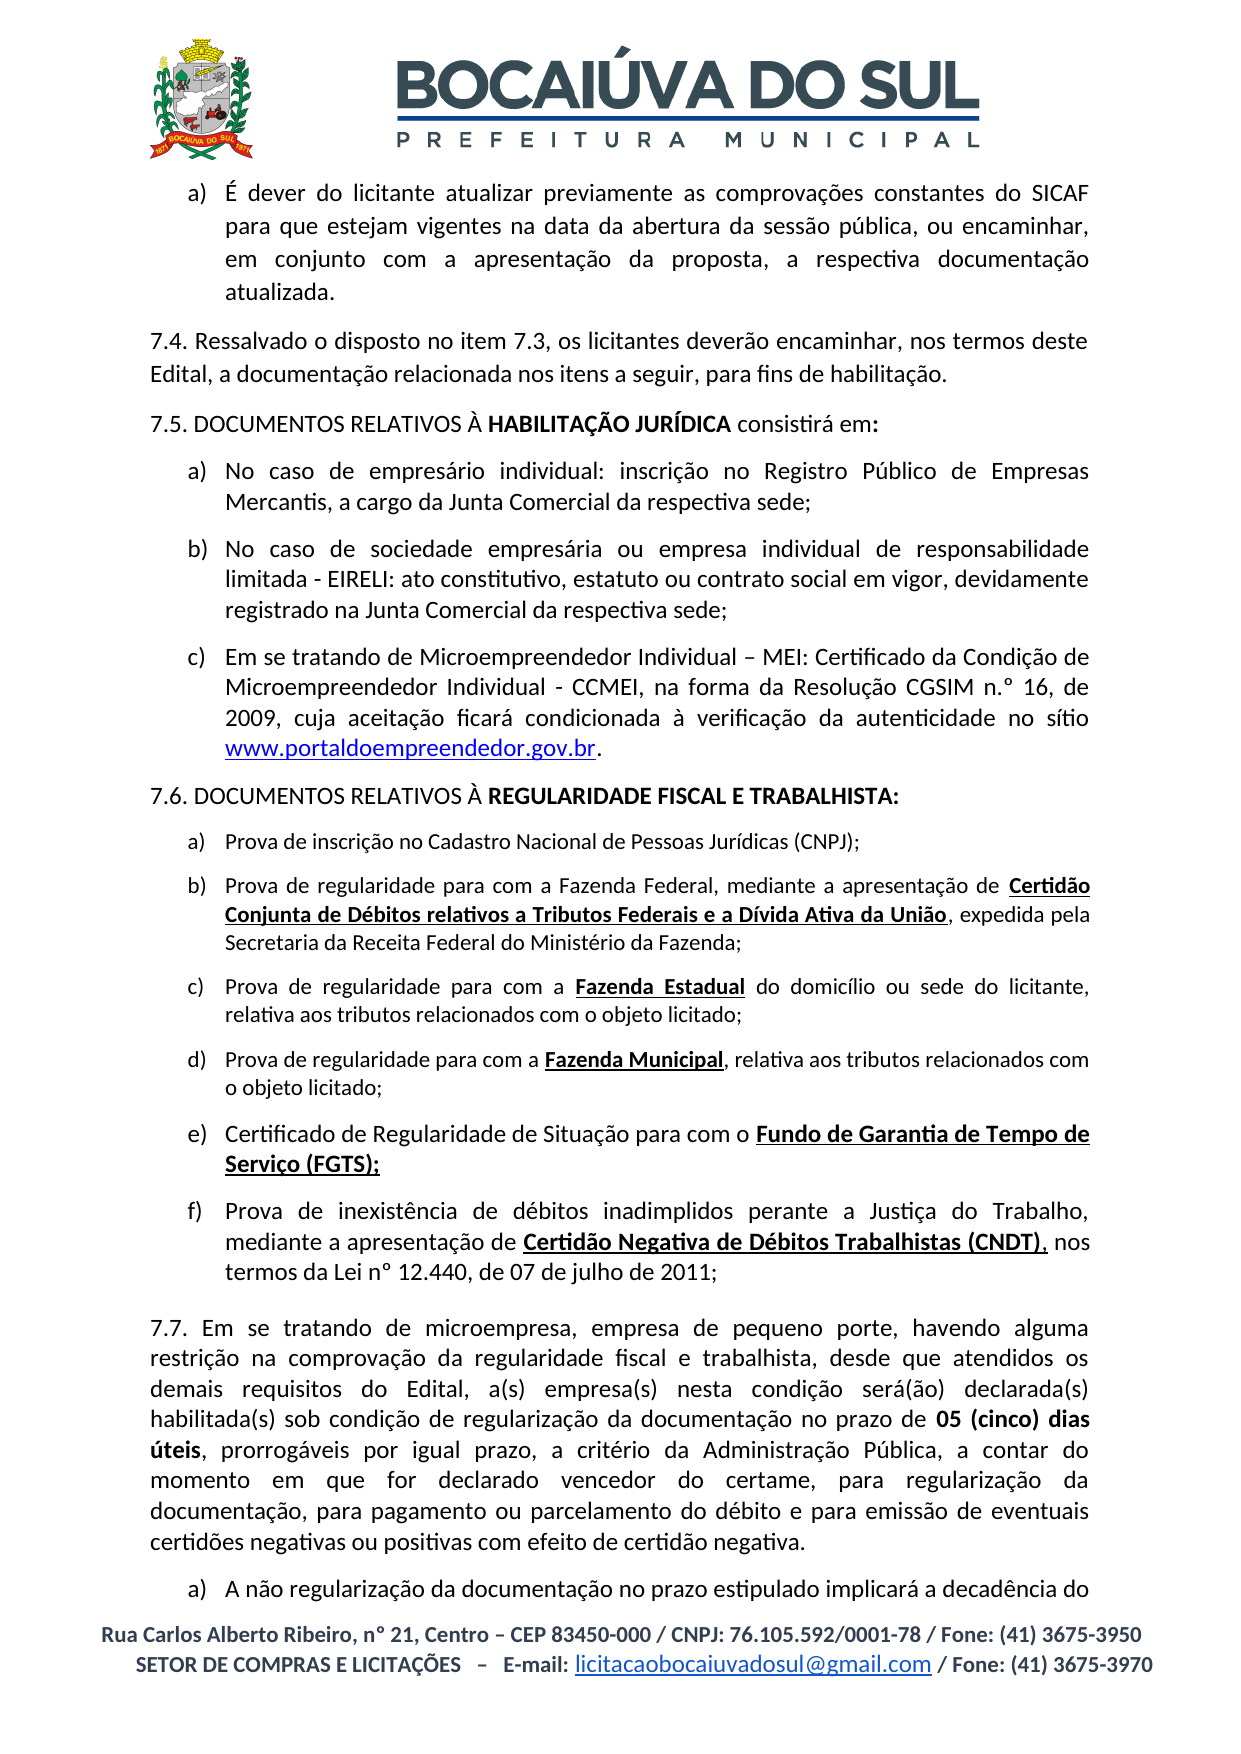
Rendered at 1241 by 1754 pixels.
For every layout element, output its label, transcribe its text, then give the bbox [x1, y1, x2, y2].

list No caso de sociedade empresária ou empresa individual de responsabilidade limitada - EIRELI: ato constitutivo, estatuto ou contrato social em vigor, devidamente registrado na Junta Comercial da respectiva sede; [187, 533, 1090, 624]
text 7.4. Ressalvado o disposto no item 7.3, os licitantes deverão encaminhar, nos termos deste Edital, a documentação relacionada nos itens a seguir, para fins de habilitação. [150, 325, 1090, 389]
list Prova de regularidade para com a Fazenda Estadual do domicílio ou sede do licitante, relativa aos tributos relacionados com o objeto licitado; [187, 972, 1090, 1028]
text 7.6. DOCUMENTOS RELATIVOS À REGULARIDADE FISCAL E TRABALHISTA: [150, 780, 1090, 810]
list Em se tratando de Microempreendedor Individual – MEI: Certificado da Condição de Microempreendedor Individual - CCMEI, na forma da Resolução CGSIM n.º 16, de 2009, cuja aceitação ficará condicionada à verificação da autenticidade no sítio www.portaldoempreendedor.gov.br. [187, 641, 1090, 763]
list Certificado de Regularidade de Situação para com o Fundo de Garantia de Tempo de Serviço (FGTS); [187, 1118, 1090, 1179]
list Prova de regularidade para com a Fazenda Federal, mediante a apresentação de Certidão Conjunta de Débitos relativos a Tributos Federais e a Dívida Ativa da União, expedida pela Secretaria da Receita Federal do Ministério da Fazenda; [187, 872, 1090, 956]
list Prova de regularidade para com a Fazenda Municipal, relativa aos tributos relacionados com o objeto licitado; [187, 1045, 1090, 1101]
picture [150, 39, 253, 160]
list No caso de empresário individual: inscrição no Registro Público de Empresas Mercantis, a cargo da Junta Comercial da respectiva sede; [187, 455, 1090, 516]
list Prova de inexistência de débitos inadimplidos perante a Justiça do Trabalho, mediante a apresentação de Certidão Negativa de Débitos Trabalhistas (CNDT), nos termos da Lei nº 12.440, de 07 de julho de 2011; [187, 1196, 1090, 1287]
list A não regularização da documentação no prazo estipulado implicará a decadência do direito à contratação, sem prejuízo das sanções cabíveis. [187, 1573, 1090, 1603]
text 7.7. Em se tratando de microempresa, empresa de pequeno porte, havendo alguma restrição na comprovação da regularidade fiscal e trabalhista, desde que atendidos os demais requisitos do Edital, a(s) empresa(s) nesta condição será(ão) declarada(s) habilitada(s) sob condição de regularização da documentação no prazo de 05 (cinco) dias úteis, prorrogáveis por igual prazo, a critério da Administração Pública, a contar do momento em que for declarado vencedor do certame, para regularização da documentação, para pagamento ou parcelamento do débito e para emissão de eventuais certidões negativas ou positivas com efeito de certidão negativa. [150, 1312, 1090, 1556]
picture [387, 39, 988, 159]
text 7.5. DOCUMENTOS RELATIVOS À HABILITAÇÃO JURÍDICA consistirá em: [150, 408, 1090, 438]
list É dever do licitante atualizar previamente as comprovações constantes do SICAF para que estejam vigentes na data da abertura da sessão pública, ou encaminhar, em conjunto com a apresentação da proposta, a respectiva documentação atualizada. [187, 177, 1090, 306]
list Prova de inscrição no Cadastro Nacional de Pessoas Jurídicas (CNPJ); [187, 827, 1090, 855]
